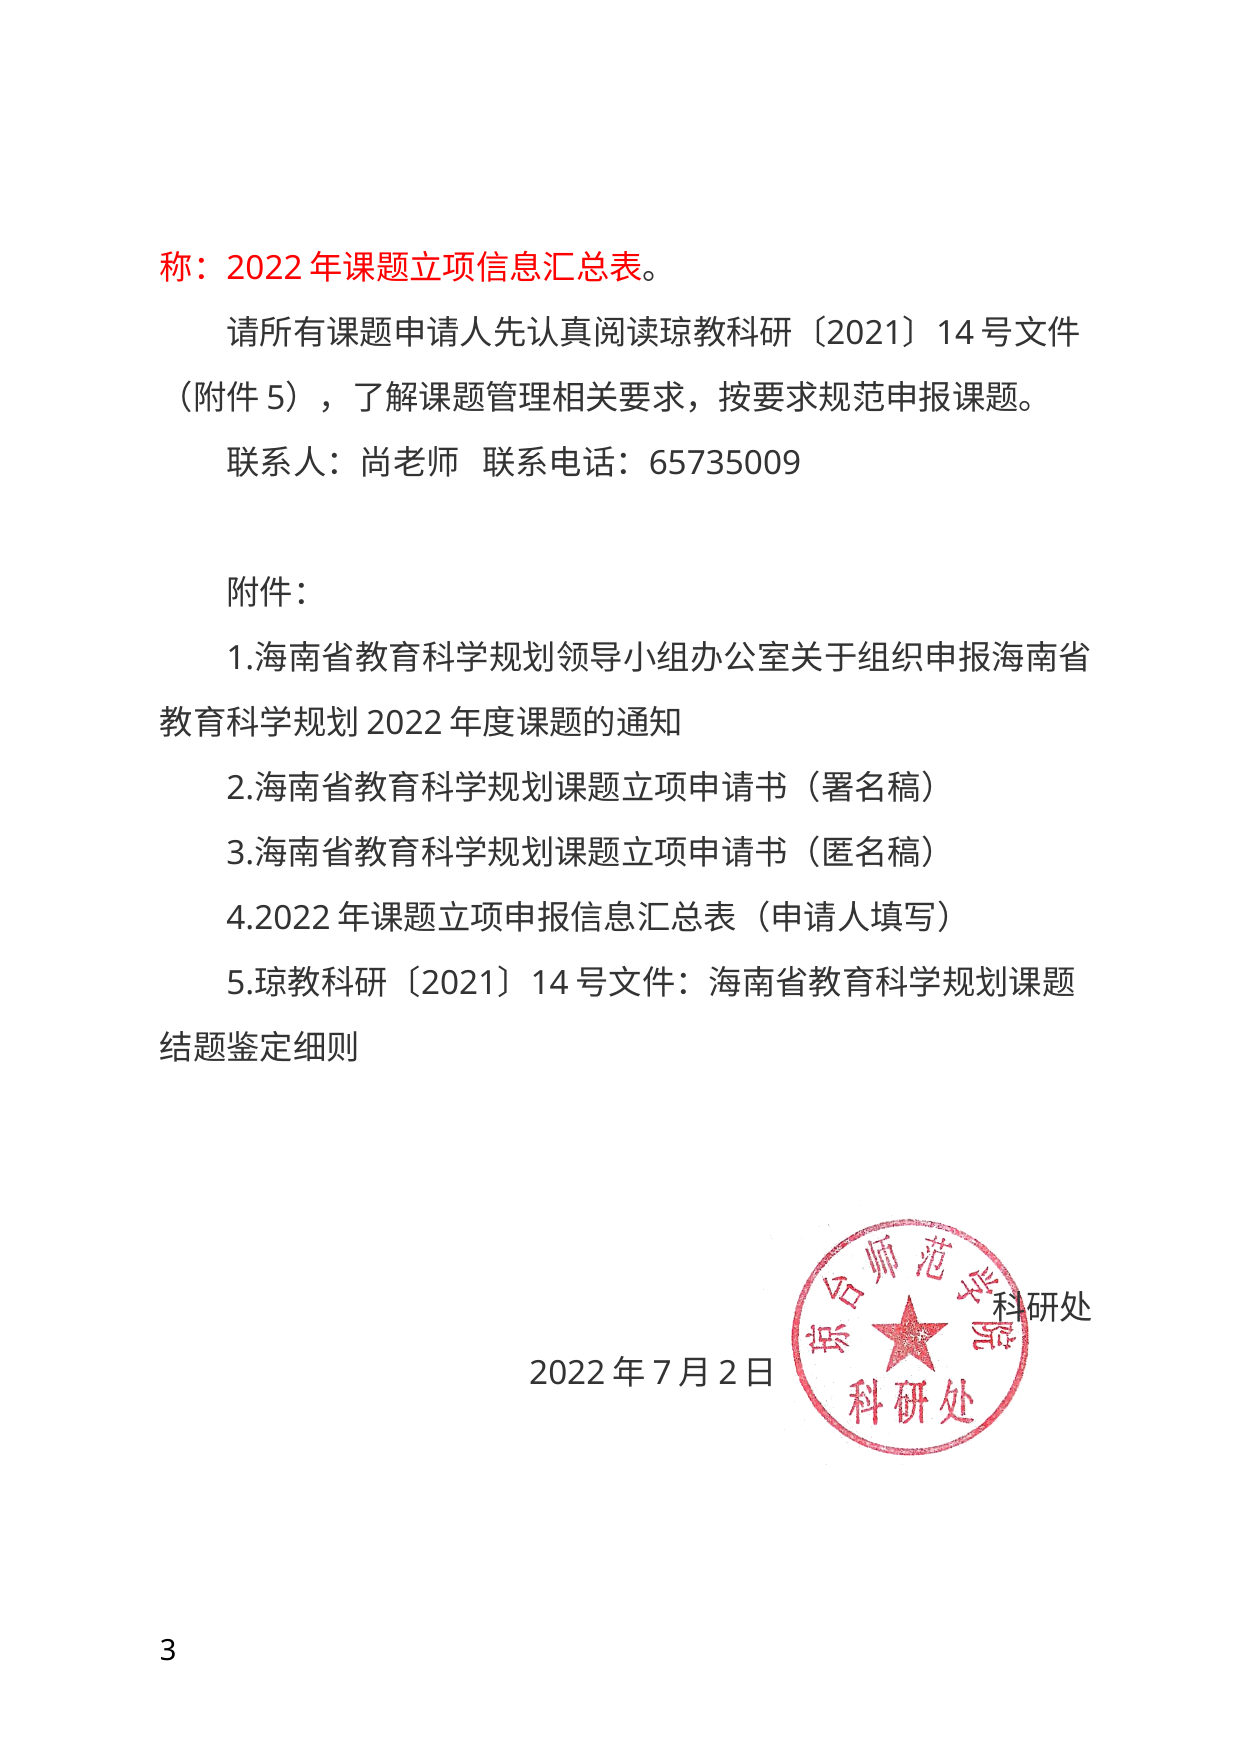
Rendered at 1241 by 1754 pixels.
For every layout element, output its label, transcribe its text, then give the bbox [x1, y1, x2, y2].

picture [763, 1180, 1060, 1273]
text 联系人：尚老师 联系电话：65735009 [159, 428, 1093, 493]
text 3.海南省教育科学规划课题立项申请书（匿名稿） [159, 818, 1093, 883]
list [159, 233, 1093, 298]
list 请所有课题申请人先认真阅读琼教科研〔2021〕14号文件（附件5），了解课题管理相关要求，按要求规范申报课题。 [159, 298, 1093, 428]
text 4.2022年课题立项申报信息汇总表（申请人填写） [159, 883, 1093, 948]
text 1.海南省教育科学规划领导小组办公室关于组织申报海南省教育科学规划2022年度课题的通知 [159, 623, 1093, 753]
text 附件： [159, 558, 1093, 623]
text 2.海南省教育科学规划课题立项申请书（署名稿） [159, 753, 1093, 818]
picture [763, 1403, 1060, 1489]
text 2022年7月2日 [159, 1338, 1093, 1403]
text 科研处 [159, 1273, 1093, 1338]
text 5.琼教科研〔2021〕14号文件：海南省教育科学规划课题结题鉴定细则 [159, 948, 1093, 1078]
